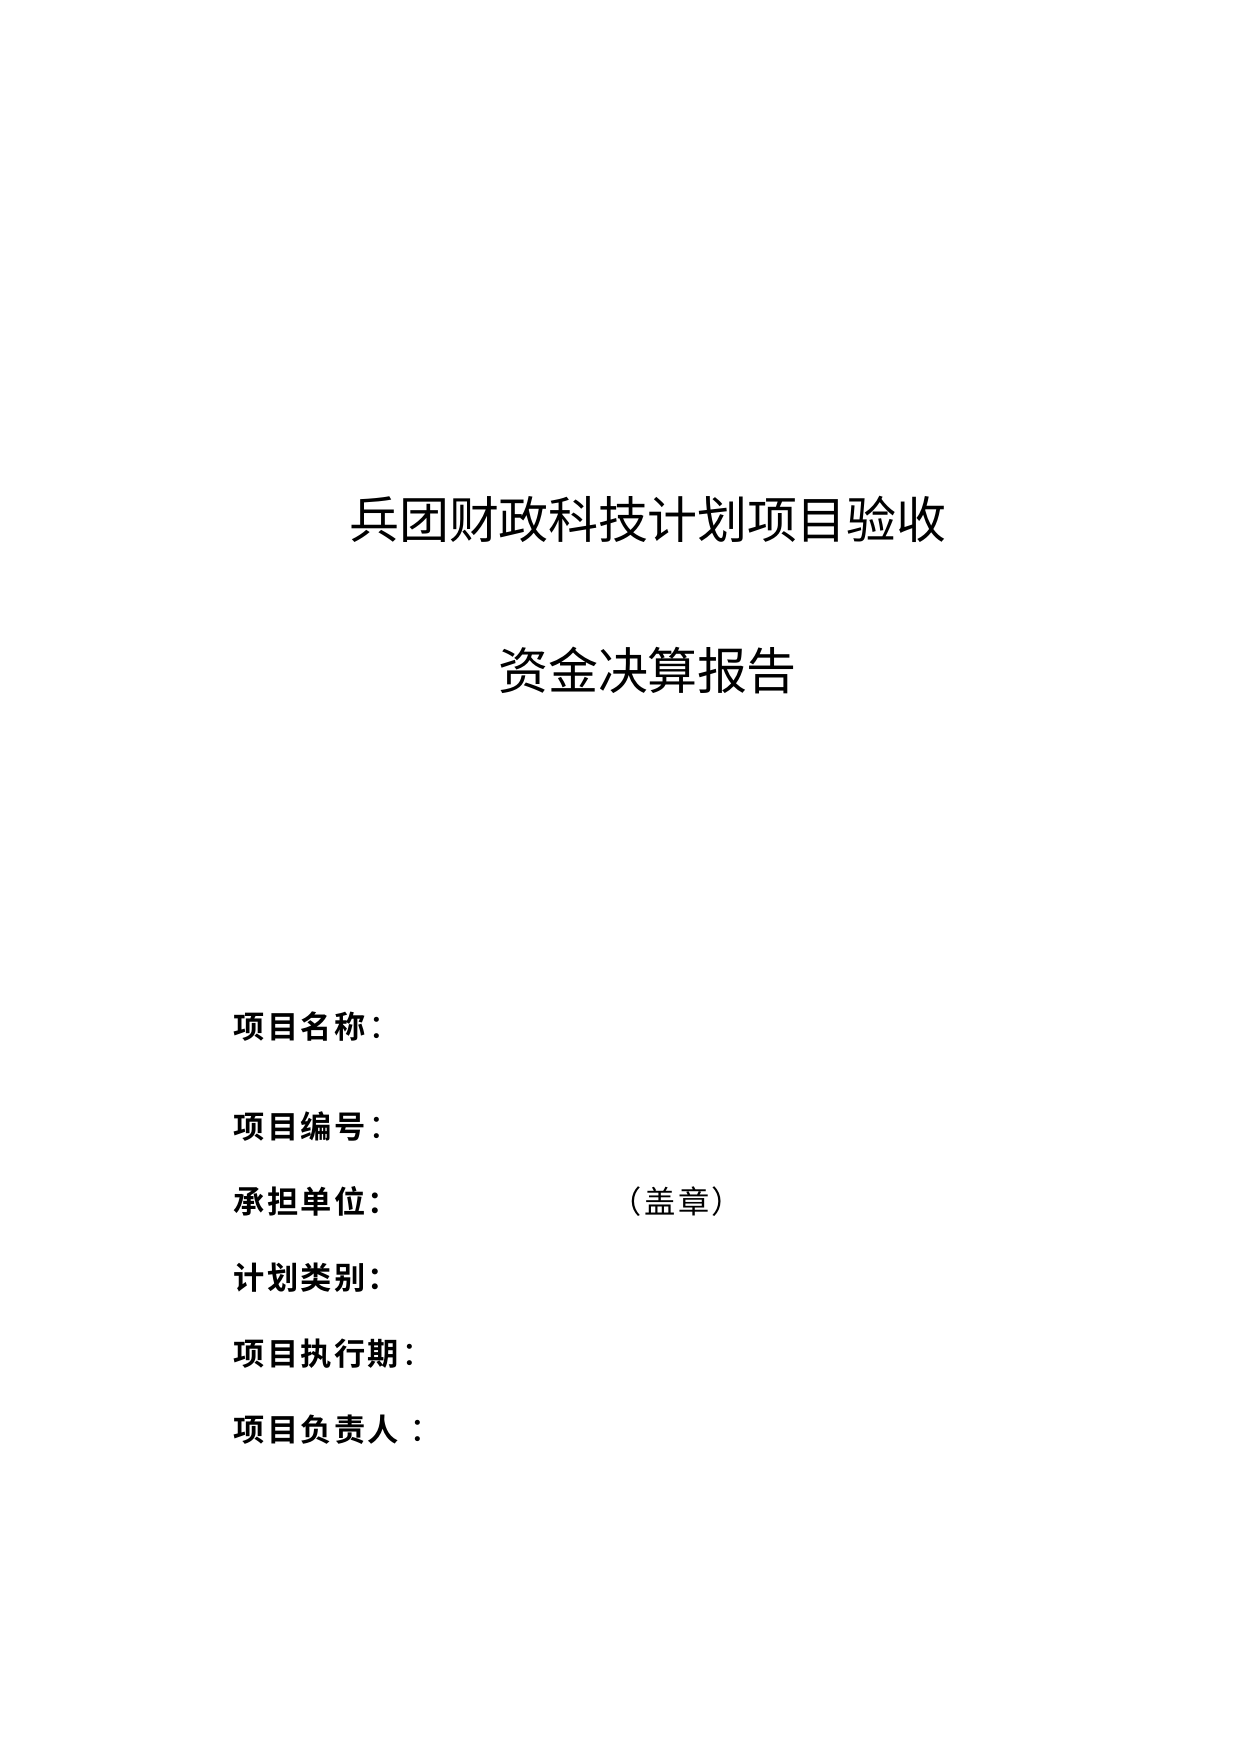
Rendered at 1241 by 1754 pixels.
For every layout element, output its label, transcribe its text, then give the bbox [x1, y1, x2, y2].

text 项目负责人 ： [197, 1394, 1098, 1459]
text 计划类别： [197, 1243, 1098, 1308]
text 兵团财政科技计划项目验收 [197, 468, 1098, 566]
text 项目执行期： [197, 1319, 1098, 1384]
text 承担单位： （盖章） [197, 1167, 1098, 1232]
text 项目编号： [197, 1091, 1098, 1156]
text 项目名称： [197, 991, 1098, 1056]
text 资金决算报告 [197, 619, 1098, 717]
